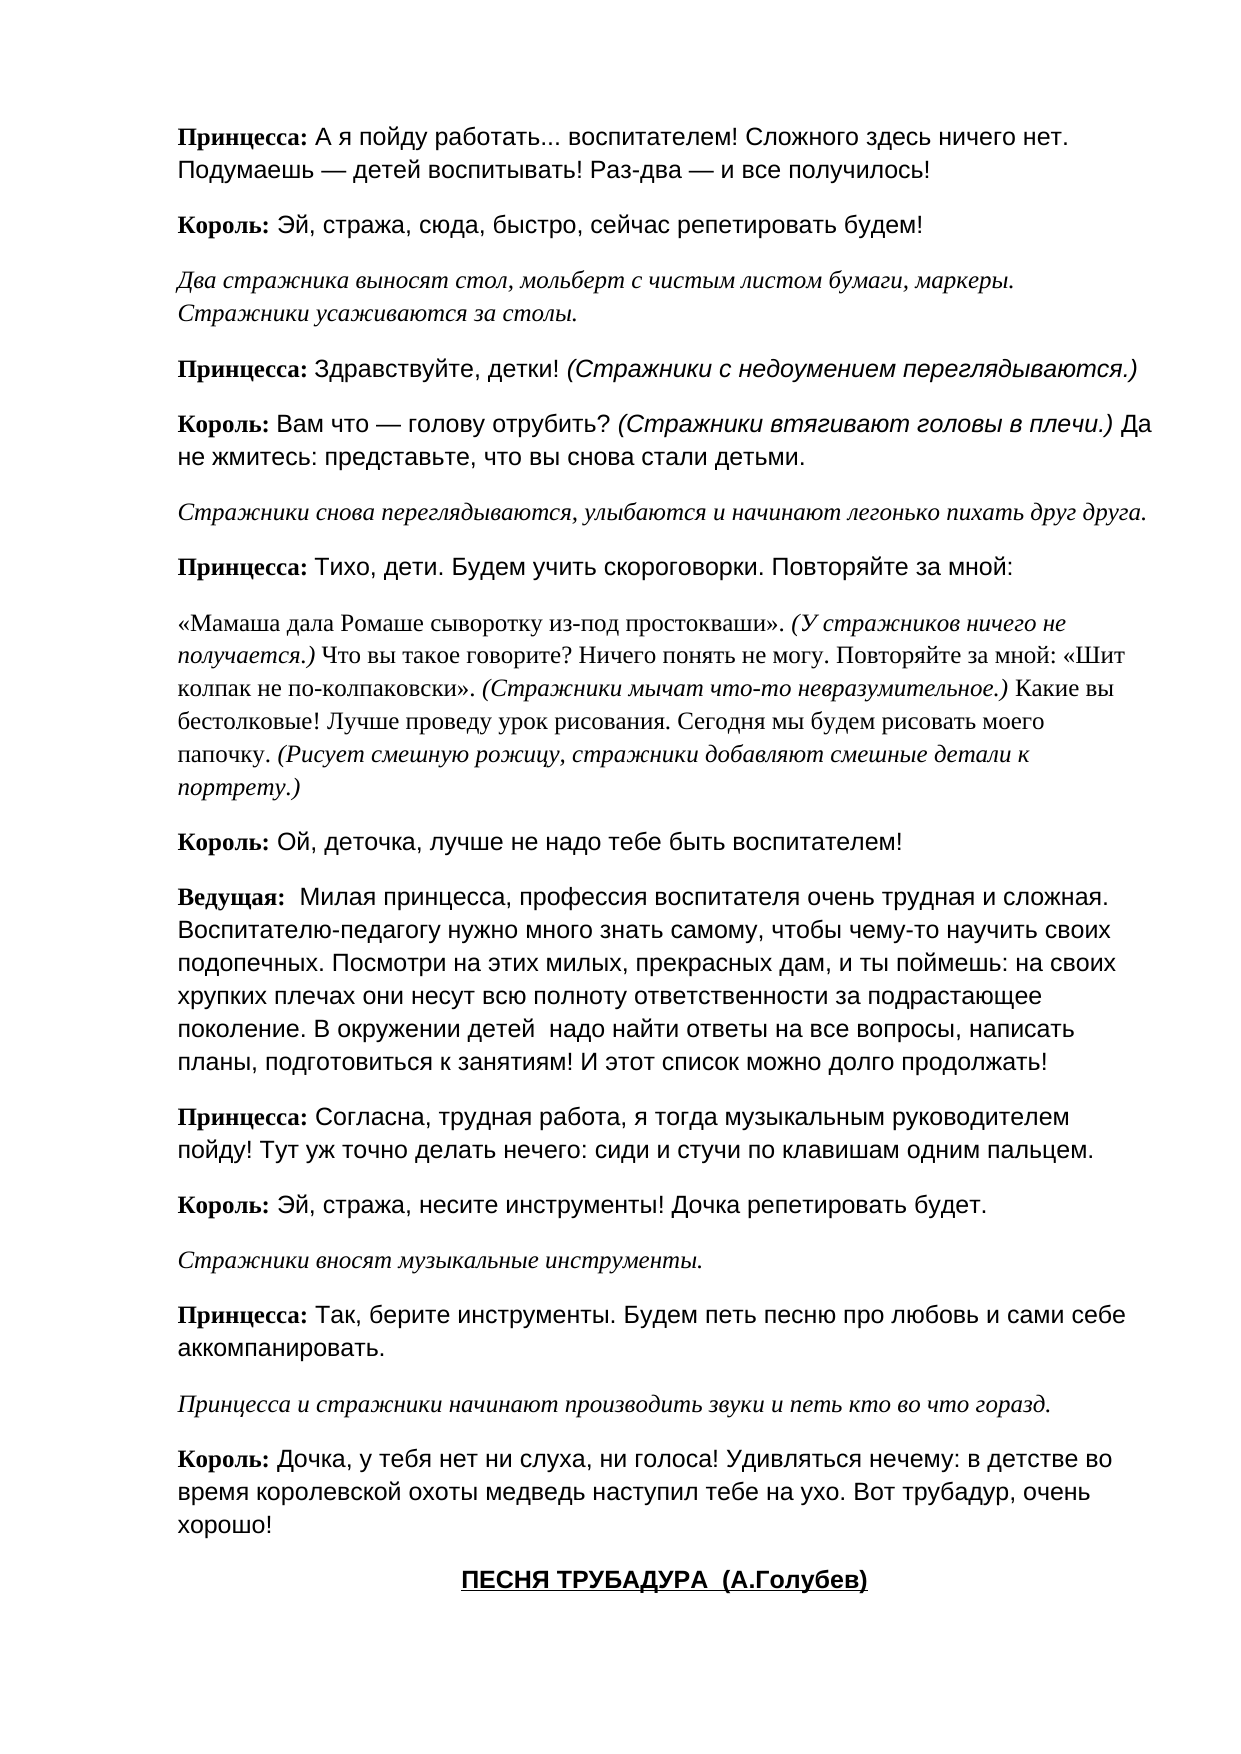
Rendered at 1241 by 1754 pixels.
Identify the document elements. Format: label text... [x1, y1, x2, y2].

text Принцесса: Согласна, трудная работа, я тогда музыкальным руководителем пойду! Тут уж точно делать нечего: сиди и стучи по клавишам одним пальцем. [177, 1098, 1152, 1163]
text Стражники вносят музыкальные инструменты. [177, 1241, 1152, 1274]
text Король: Вам что — голову отрубить? (Стражники втягивают головы в плечи.) Да не жмитесь: представьте, что вы снова стали детьми. [177, 405, 1152, 471]
text Принцесса: А я пойду работать... воспитателем! Сложного здесь ничего нет. Подумаешь — детей воспитывать! Раз-два — и все получилось! [177, 118, 1152, 184]
text Король: Дочка, у тебя нет ни слуха, ни голоса! Удивляться нечему: в детстве во время королевской охоты медведь наступил тебе на ухо. Вот трубадур, очень хорошо! [177, 1440, 1152, 1538]
text Принцесса: Тихо, дети. Будем учить скороговорки. Повторяйте за мной: [177, 548, 1152, 581]
text Король: Ой, деточка, лучше не надо тебе быть воспитателем! [177, 823, 1152, 856]
text Два стражника выносят стол, мольберт с чистым листом бумаги, маркеры. Стражники усаживаются за столы. [177, 262, 1152, 327]
text ПЕСНЯ ТРУБАДУРА (А.Голубев) [177, 1561, 1152, 1594]
text Король: Эй, стража, несите инструменты! Дочка репетировать будет. [177, 1186, 1152, 1219]
text Принцесса и стражники начинают производить звуки и петь кто во что горазд. [177, 1385, 1152, 1417]
text «Мамаша дала Ромаше сыворотку из-под простокваши». (У стражников ничего не получается.) Что вы такое говорите? Ничего понять не могу. Повторяйте за мной: «Шит колпак не по-колпаковски». (Стражники мычат что-то невразумительное.) Какие вы бестолковые! Лучше проведу урок рисования. Сегодня мы будем рисовать моего папочку. (Рисует смешную рожицу, стражники добавляют смешные детали к портрету.) [177, 604, 1152, 801]
text Король: Эй, стража, сюда, быстро, сейчас репетировать будем! [177, 206, 1152, 239]
text Принцесса: Так, берите инструменты. Будем петь песню про любовь и сами себе аккомпанировать. [177, 1297, 1152, 1362]
text Стражники снова переглядываются, улыбаются и начинают легонько пихать друг друга. [177, 493, 1152, 526]
text Ведущая: Милая принцесса, профессия воспитателя очень трудная и сложная. Воспитателю-педагогу нужно много знать самому, чтобы чему-то научить своих подопечных. Посмотри на этих милых, прекрасных дам, и ты поймешь: на своих хрупких плечах они несут всю полноту ответственности за подрастающее поколение. В окружении детей надо найти ответы на все вопросы, написать планы, подготовиться к занятиям! И этот список можно долго продолжать! [177, 878, 1152, 1075]
text Принцесса: Здравствуйте, детки! (Стражники с недоумением переглядываются.) [177, 350, 1152, 382]
